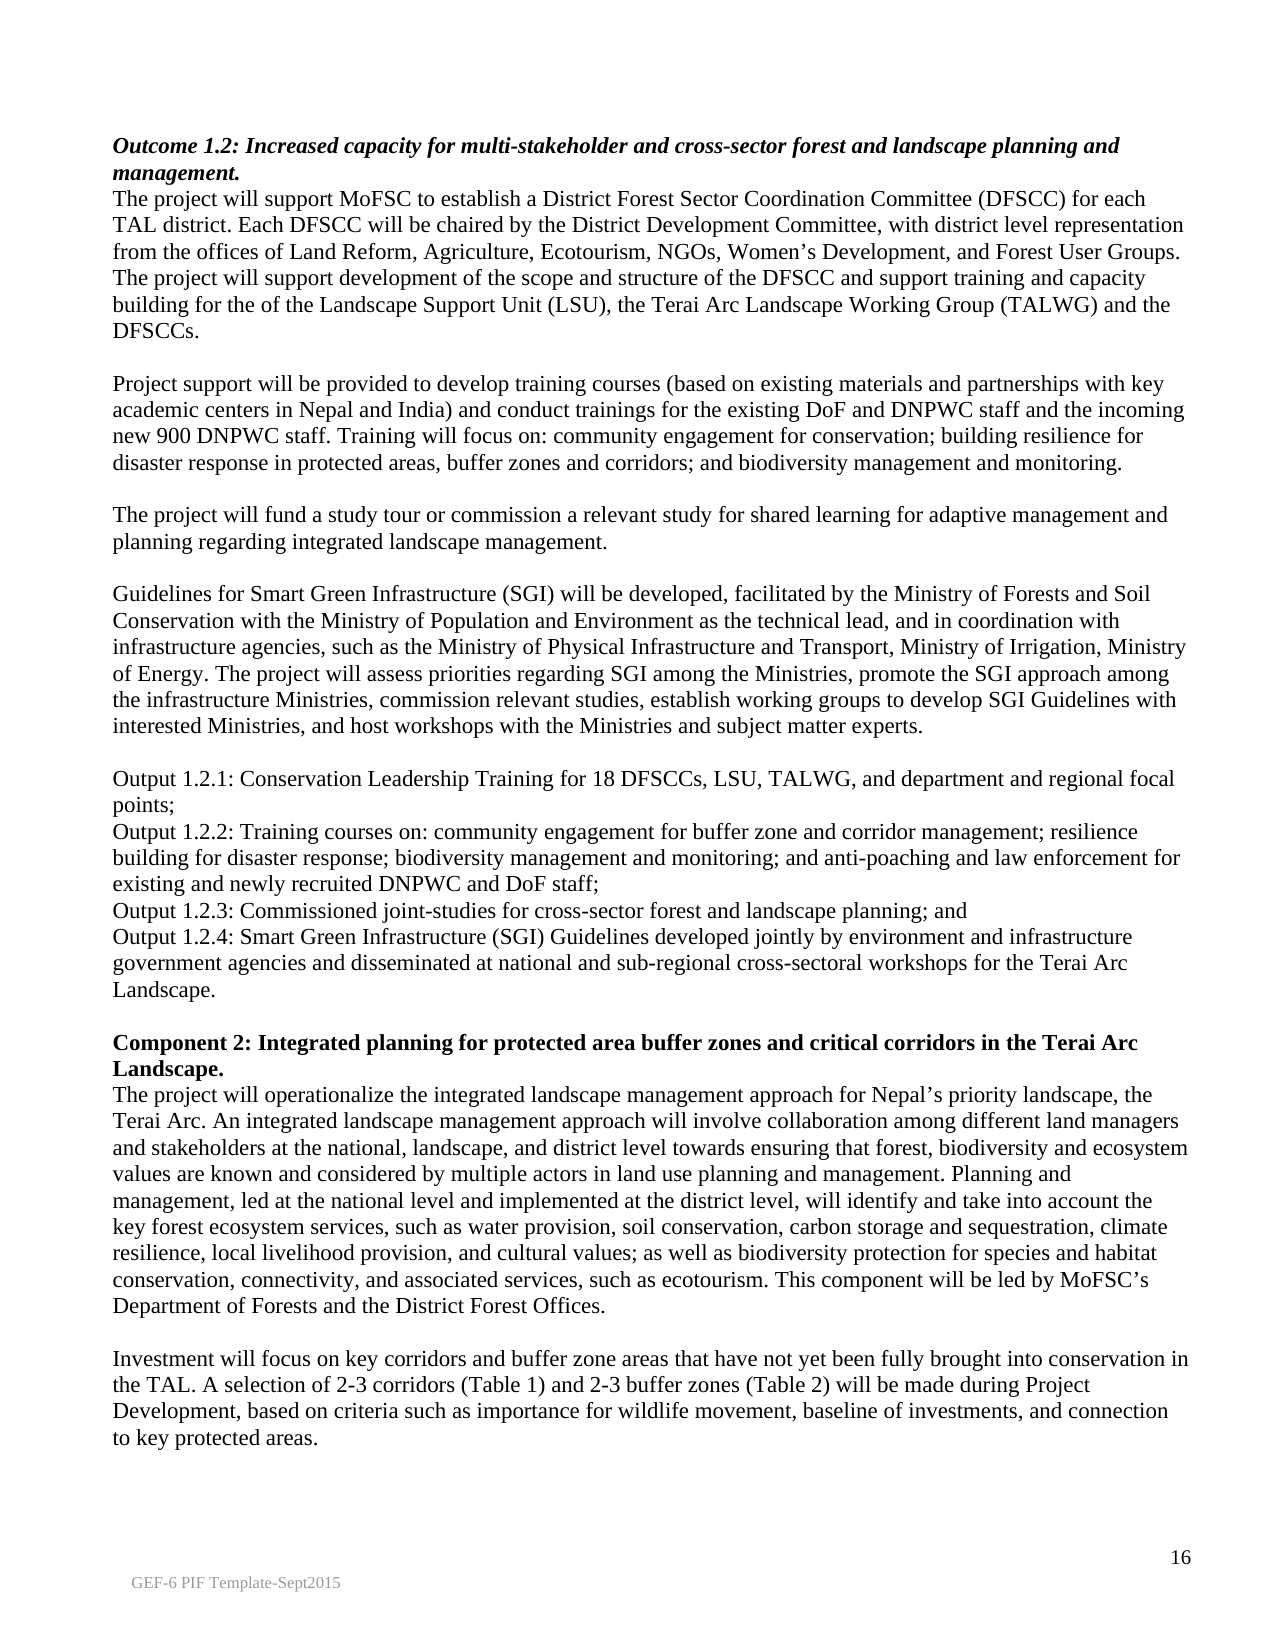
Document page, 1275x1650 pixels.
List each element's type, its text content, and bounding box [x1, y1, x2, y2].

text Outcome 1.2: Increased capacity for multi-stakeholder and cross-sector forest and landscape planning and management. [112, 132, 1191, 185]
text Output 1.2.3: Commissioned joint-studies for cross-sector forest and landscape planning; and [112, 897, 1191, 923]
text Component 2: Integrated planning for protected area buffer zones and critical corridors in the Terai Arc Landscape. [112, 1028, 1191, 1081]
text Output 1.2.2: Training courses on: community engagement for buffer zone and corridor management; resilience building for disaster response; biodiversity management and monitoring; and anti-poaching and law enforcement for existing and newly recruited DNPWC and DoF staff; [112, 818, 1191, 897]
text Output 1.2.1: Conservation Leadership Training for 18 DFSCCs, LSU, TALWG, and department and regional focal points; [112, 765, 1191, 818]
text Investment will focus on key corridors and buffer zone areas that have not yet been fully brought into conservation in the TAL. A selection of 2-3 corridors (Table 1) and 2-3 buffer zones (Table 2) will be made during Project Development, based on criteria such as importance for wildlife movement, baseline of investments, and connection to key protected areas. [112, 1345, 1191, 1450]
text The project will support MoFSC to establish a District Forest Sector Coordination Committee (DFSCC) for each TAL district. Each DFSCC will be chaired by the District Development Committee, with district level representation from the offices of Land Reform, Agriculture, Ecotourism, NGOs, Women’s Development, and Forest User Groups. The project will support development of the scope and structure of the DFSCC and support training and capacity building for the of the Landscape Support Unit (LSU), the Terai Arc Landscape Working Group (TALWG) and the DFSCCs. [112, 185, 1191, 343]
text Output 1.2.4: Smart Green Infrastructure (SGI) Guidelines developed jointly by environment and infrastructure government agencies and disseminated at national and sub-regional cross-sectoral workshops for the Terai Arc Landscape. [112, 923, 1191, 1002]
text The project will operationalize the integrated landscape management approach for Nepal’s priority landscape, the Terai Arc. An integrated landscape management approach will involve collaboration among different land managers and stakeholders at the national, landscape, and district level towards ensuring that forest, biodiversity and ecosystem values are known and considered by multiple actors in land use planning and management. Planning and management, led at the national level and implemented at the district level, will identify and take into account the key forest ecosystem services, such as water provision, soil conservation, carbon storage and sequestration, climate resilience, local livelihood provision, and cultural values; as well as biodiversity protection for species and habitat conservation, connectivity, and associated services, such as ecotourism. This component will be led by MoFSC’s Department of Forests and the District Forest Offices. [112, 1081, 1191, 1318]
text Guidelines for Smart Green Infrastructure (SGI) will be developed, facilitated by the Ministry of Forests and Soil Conservation with the Ministry of Population and Environment as the technical lead, and in coordination with infrastructure agencies, such as the Ministry of Physical Infrastructure and Transport, Ministry of Irrigation, Ministry of Energy. The project will assess priorities regarding SGI among the Ministries, promote the SGI approach among the infrastructure Ministries, commission relevant studies, establish working groups to develop SGI Guidelines with interested Ministries, and host workshops with the Ministries and subject matter experts. [112, 581, 1191, 739]
text The project will fund a study tour or commission a relevant study for shared learning for adaptive management and planning regarding integrated landscape management. [112, 501, 1191, 554]
text Project support will be provided to develop training courses (based on existing materials and partnerships with key academic centers in Nepal and India) and conduct trainings for the existing DoF and DNPWC staff and the incoming new 900 DNPWC staff. Training will focus on: community engagement for conservation; building resilience for disaster response in protected areas, buffer zones and corridors; and biodiversity management and monitoring. [112, 370, 1191, 475]
